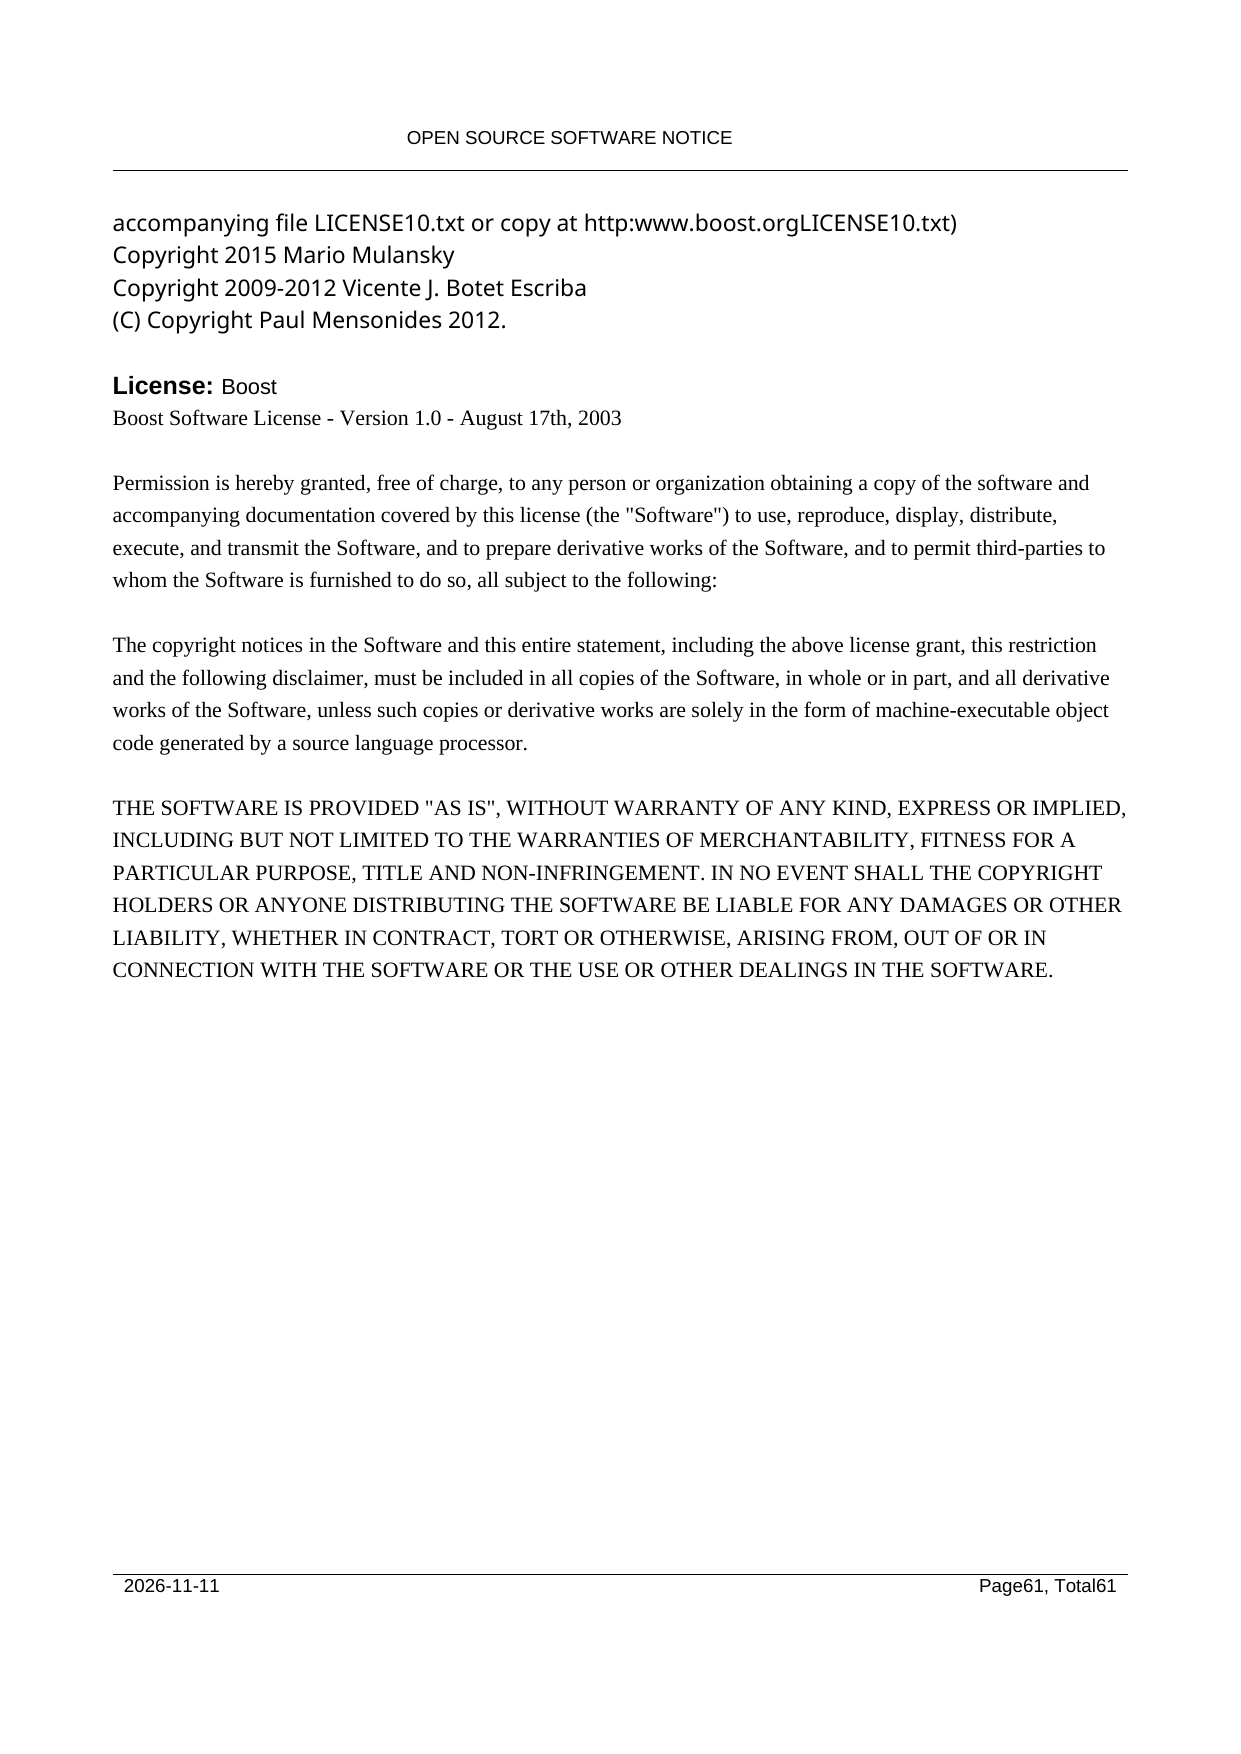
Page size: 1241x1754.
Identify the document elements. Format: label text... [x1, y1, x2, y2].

text License: Boost [112, 369, 1128, 401]
text Boost Software License - Version 1.0 - August 17th, 2003 Permission is hereby granted, free of charge, to any person or organization obtaining a copy of the software and accompanying documentation covered by this license (the "Software") to use, reproduce, display, distribute, execute, and transmit the Software, and to prepare derivative works of the Software, and to permit third-parties to whom the Software is furnished to do so, all subject to the following: The copyright notices in the Software and this entire statement, including the above license grant, this restriction and the following disclaimer, must be included in all copies of the Software, in whole or in part, and all derivative works of the Software, unless such copies or derivative works are solely in the form of machine-executable object code generated by a source language processor. THE SOFTWARE IS PROVIDED "AS IS", WITHOUT WARRANTY OF ANY KIND, EXPRESS OR IMPLIED, INCLUDING BUT NOT LIMITED TO THE WARRANTIES OF MERCHANTABILITY, FITNESS FOR A PARTICULAR PURPOSE, TITLE AND NON-INFRINGEMENT. IN NO EVENT SHALL THE COPYRIGHT HOLDERS OR ANYONE DISTRIBUTING THE SOFTWARE BE LIABLE FOR ANY DAMAGES OR OTHER LIABILITY, WHETHER IN CONTRACT, TORT OR OTHERWISE, ARISING FROM, OUT OF OR IN CONNECTION WITH THE SOFTWARE OR THE USE OR OTHER DEALINGS IN THE SOFTWARE. [112, 401, 1128, 986]
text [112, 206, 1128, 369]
